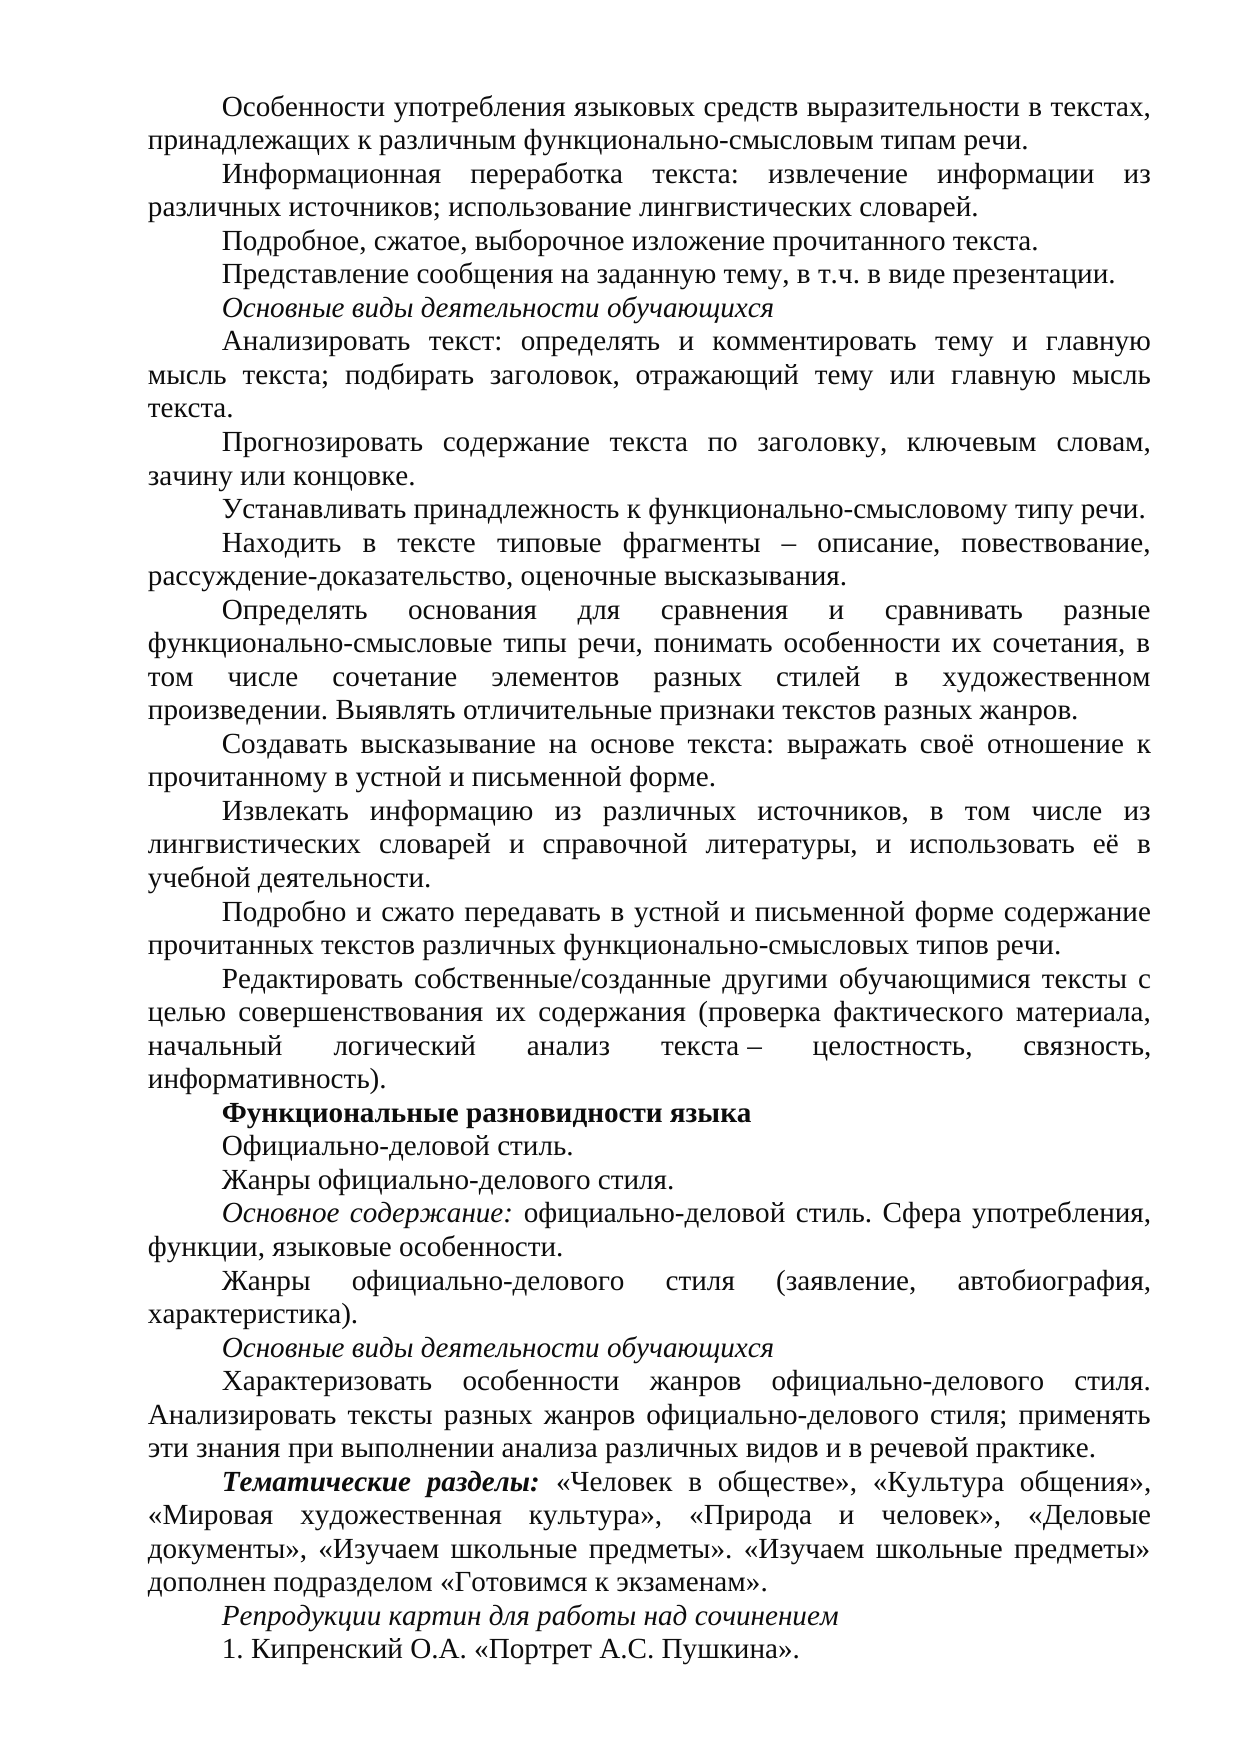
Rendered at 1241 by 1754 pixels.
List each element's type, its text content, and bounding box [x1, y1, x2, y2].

text Жанры официально-делового стиля. [148, 1162, 1152, 1196]
text Жанры официально-делового стиля (заявление, автобиография, характеристика). [148, 1263, 1152, 1330]
text Определять основания для сравнения и сравнивать разные функционально-смысловые типы речи, понимать особенности их сочетания, в том числе сочетание элементов разных стилей в художественном произведении. Выявлять отличительные признаки текстов разных жанров. [148, 592, 1152, 726]
text Прогнозировать содержание текста по заголовку, ключевым словам, зачину или концовке. [148, 424, 1152, 491]
text Извлекать информацию из различных источников, в том числе из лингвистических словарей и справочной литературы, и использовать её в учебной деятельности. [148, 793, 1152, 894]
text Редактировать собственные/созданные другими обучающимися тексты с целью совершенствования их содержания (проверка фактического материала, начальный логический анализ текста – целостность, связность, информативность). [148, 961, 1152, 1095]
text Подробное, сжатое, выборочное изложение прочитанного текста. [148, 223, 1152, 256]
text Анализировать текст: определять и комментировать тему и главную мысль текста; подбирать заголовок, отражающий тему или главную мысль текста. [148, 323, 1152, 424]
text 1. Кипренский О.А. «Портрет А.С. Пушкина». [148, 1632, 1152, 1665]
text Основные виды деятельности обучающихся [148, 1330, 1152, 1363]
text Репродукции картин для работы над сочинением [148, 1598, 1152, 1632]
text Информационная переработка текста: извлечение информации из различных источников; использование лингвистических словарей. [148, 156, 1152, 223]
text Тематические разделы: «Человек в обществе», «Культура общения», «Мировая художественная культура», «Природа и человек», «Деловые документы», «Изучаем школьные предметы». «Изучаем школьные предметы» дополнен подразделом «Готовимся к экзаменам». [148, 1464, 1152, 1598]
text Основные виды деятельности обучающихся [148, 290, 1152, 323]
text Основное содержание: официально-деловой стиль. Сфера употребления, функции, языковые особенности. [148, 1196, 1152, 1263]
text Функциональные разновидности языка [148, 1095, 1152, 1128]
text Характеризовать особенности жанров официально-делового стиля. Анализировать тексты разных жанров официально-делового стиля; применять эти знания при выполнении анализа различных видов и в речевой практике. [148, 1363, 1152, 1464]
text Официально-деловой стиль. [148, 1128, 1152, 1162]
text Представление сообщения на заданную тему, в т.ч. в виде презентации. [148, 256, 1152, 290]
text Устанавливать принадлежность к функционально-смысловому типу речи. [148, 491, 1152, 525]
text Находить в тексте типовые фрагменты – описание, повествование, рассуждение-доказательство, оценочные высказывания. [148, 525, 1152, 592]
text Особенности употребления языковых средств выразительности в текстах, принадлежащих к различным функционально-смысловым типам речи. [148, 89, 1152, 156]
text Создавать высказывание на основе текста: выражать своё отношение к прочитанному в устной и письменной форме. [148, 726, 1152, 793]
text Подробно и сжато передавать в устной и письменной форме содержание прочитанных текстов различных функционально-смысловых типов речи. [148, 894, 1152, 961]
